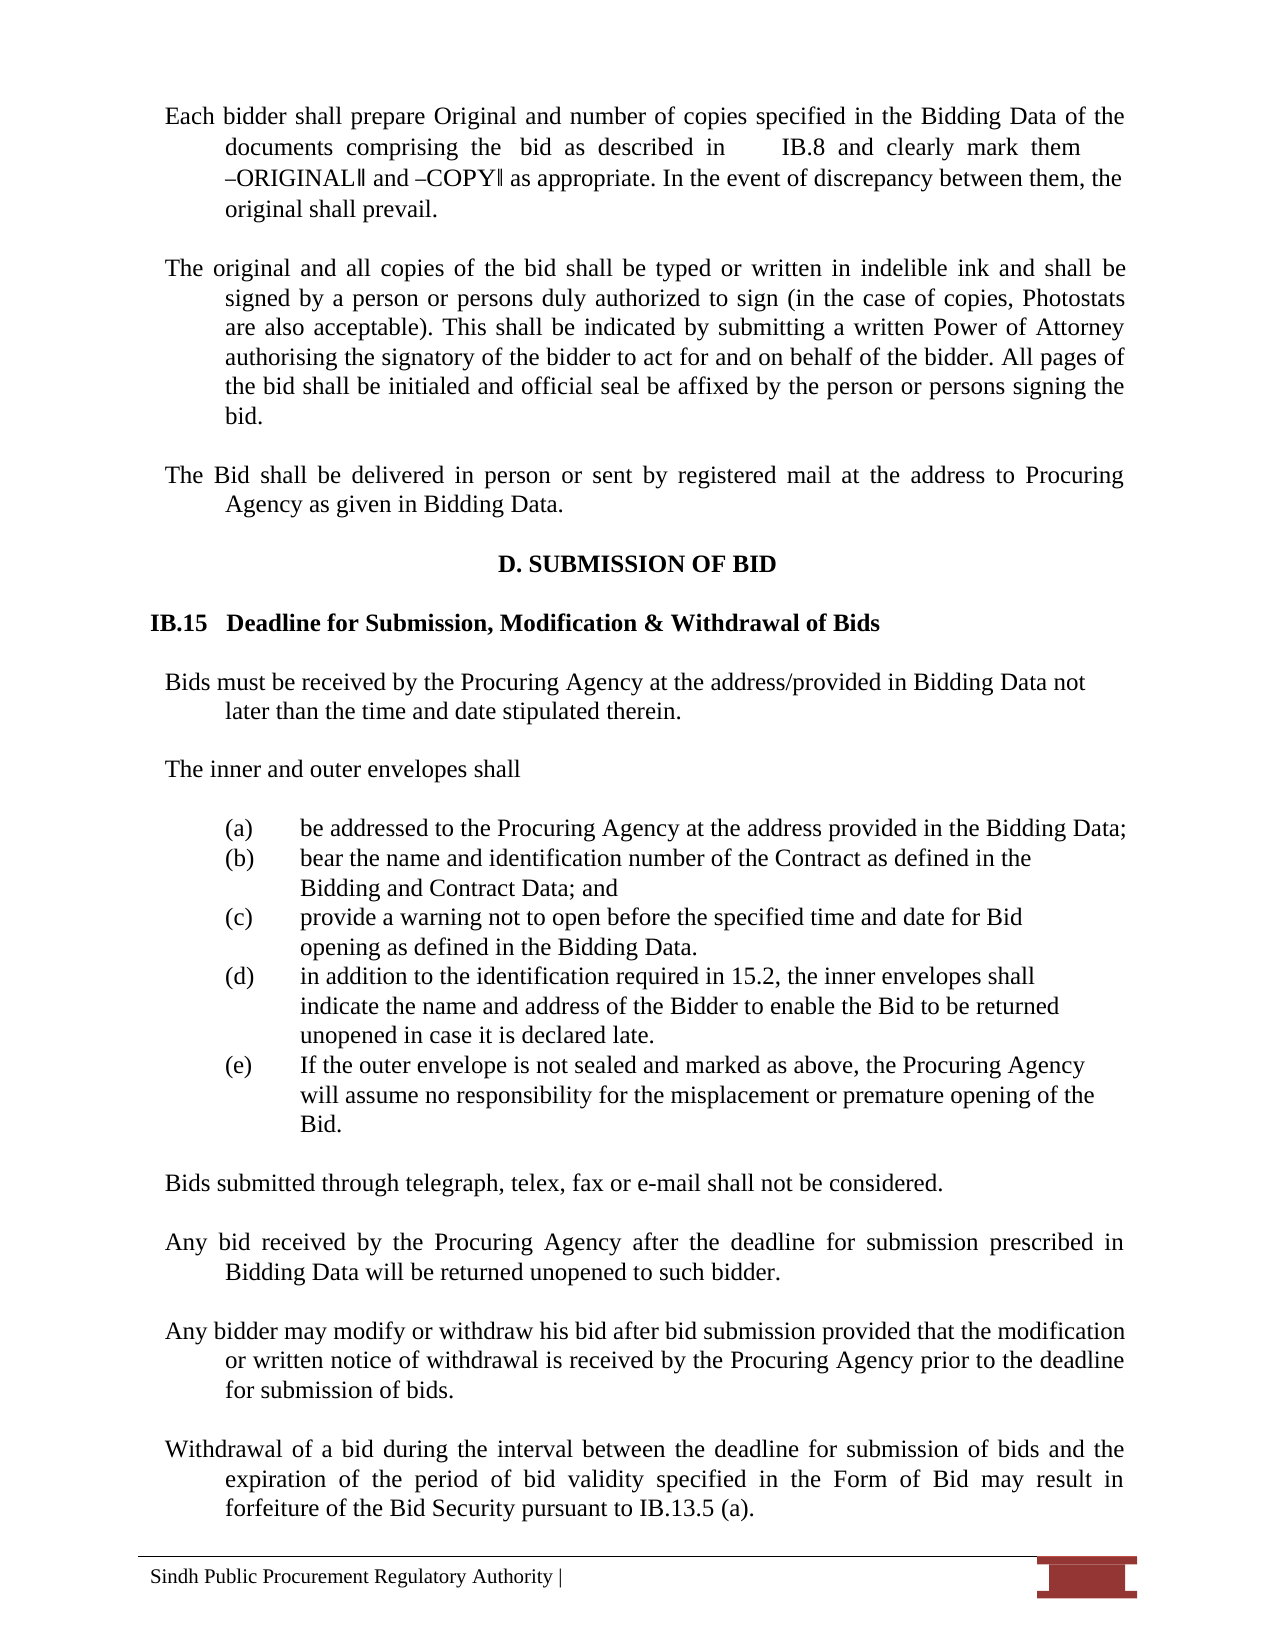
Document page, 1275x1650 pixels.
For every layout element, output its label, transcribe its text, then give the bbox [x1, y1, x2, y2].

list Bids submitted through telegraph, telex, fax or e-mail shall not be considered. [127, 1168, 1150, 1197]
list The Bid shall be delivered in person or sent by registered mail at the address to Procuring Agency as given in Bidding Data. [150, 460, 1126, 518]
list bear the name and identification number of the Contract as defined in the Bidding and Contract Data; and [225, 843, 1118, 901]
text IB.15 Deadline for Submission, Modification & Withdrawal of Bids [150, 608, 1125, 637]
text ―ORIGINAL‖ and ―COPY‖ as appropriate. In the event of discrepancy between them, the original shall prevail. [225, 163, 1127, 223]
list Any bid received by the Procuring Agency after the deadline for submission prescribed in Bidding Data will be returned unopened to such bidder. [150, 1227, 1125, 1286]
list The inner and outer envelopes shall [127, 754, 1150, 783]
list in addition to the identification required in 15.2, the inner envelopes shall indicate the name and address of the Bidder to enable the Bid to be returned unopened in case it is declared late. [225, 961, 1121, 1049]
list Bids must be received by the Procuring Agency at the address/provided in Bidding Data not later than the time and date stipulated therein. [150, 667, 1104, 725]
list The original and all copies of the bid shall be typed or written in indelible ink and shall be signed by a person or persons duly authorized to sign (in the case of copies, Photostats are also acceptable). This shall be indicated by submitting a written Power of Attorney authorising the signatory of the bidder to act for and on behalf of the bidder. All pages of the bid shall be initialed and official seal be affixed by the person or persons signing the bid. [150, 253, 1126, 430]
list Withdrawal of a bid during the interval between the deadline for submission of bids and the expiration of the period of bid validity specified in the Form of Bid may result in forfeiture of the Bid Security pursuant to IB.13.5 (a). [150, 1434, 1125, 1522]
list be addressed to the Procuring Agency at the address provided in the Bidding Data; [225, 813, 1150, 842]
list Each bidder shall prepare Original and number of copies specified in the Bidding Data of the documents comprising the bid as described in IB.8 and clearly mark them [150, 101, 1126, 161]
list Any bidder may modify or withdraw his bid after bid submission provided that the modification or written notice of withdrawal is received by the Procuring Agency prior to the deadline for submission of bids. [150, 1316, 1126, 1404]
list SUBMISSION OF BID [498, 549, 1150, 578]
list provide a warning not to open before the specified time and date for Bid opening as defined in the Bidding Data. [225, 902, 1108, 961]
list If the outer envelope is not sealed and marked as above, the Procuring Agency will assume no responsibility for the misplacement or premature opening of the Bid. [225, 1050, 1128, 1138]
